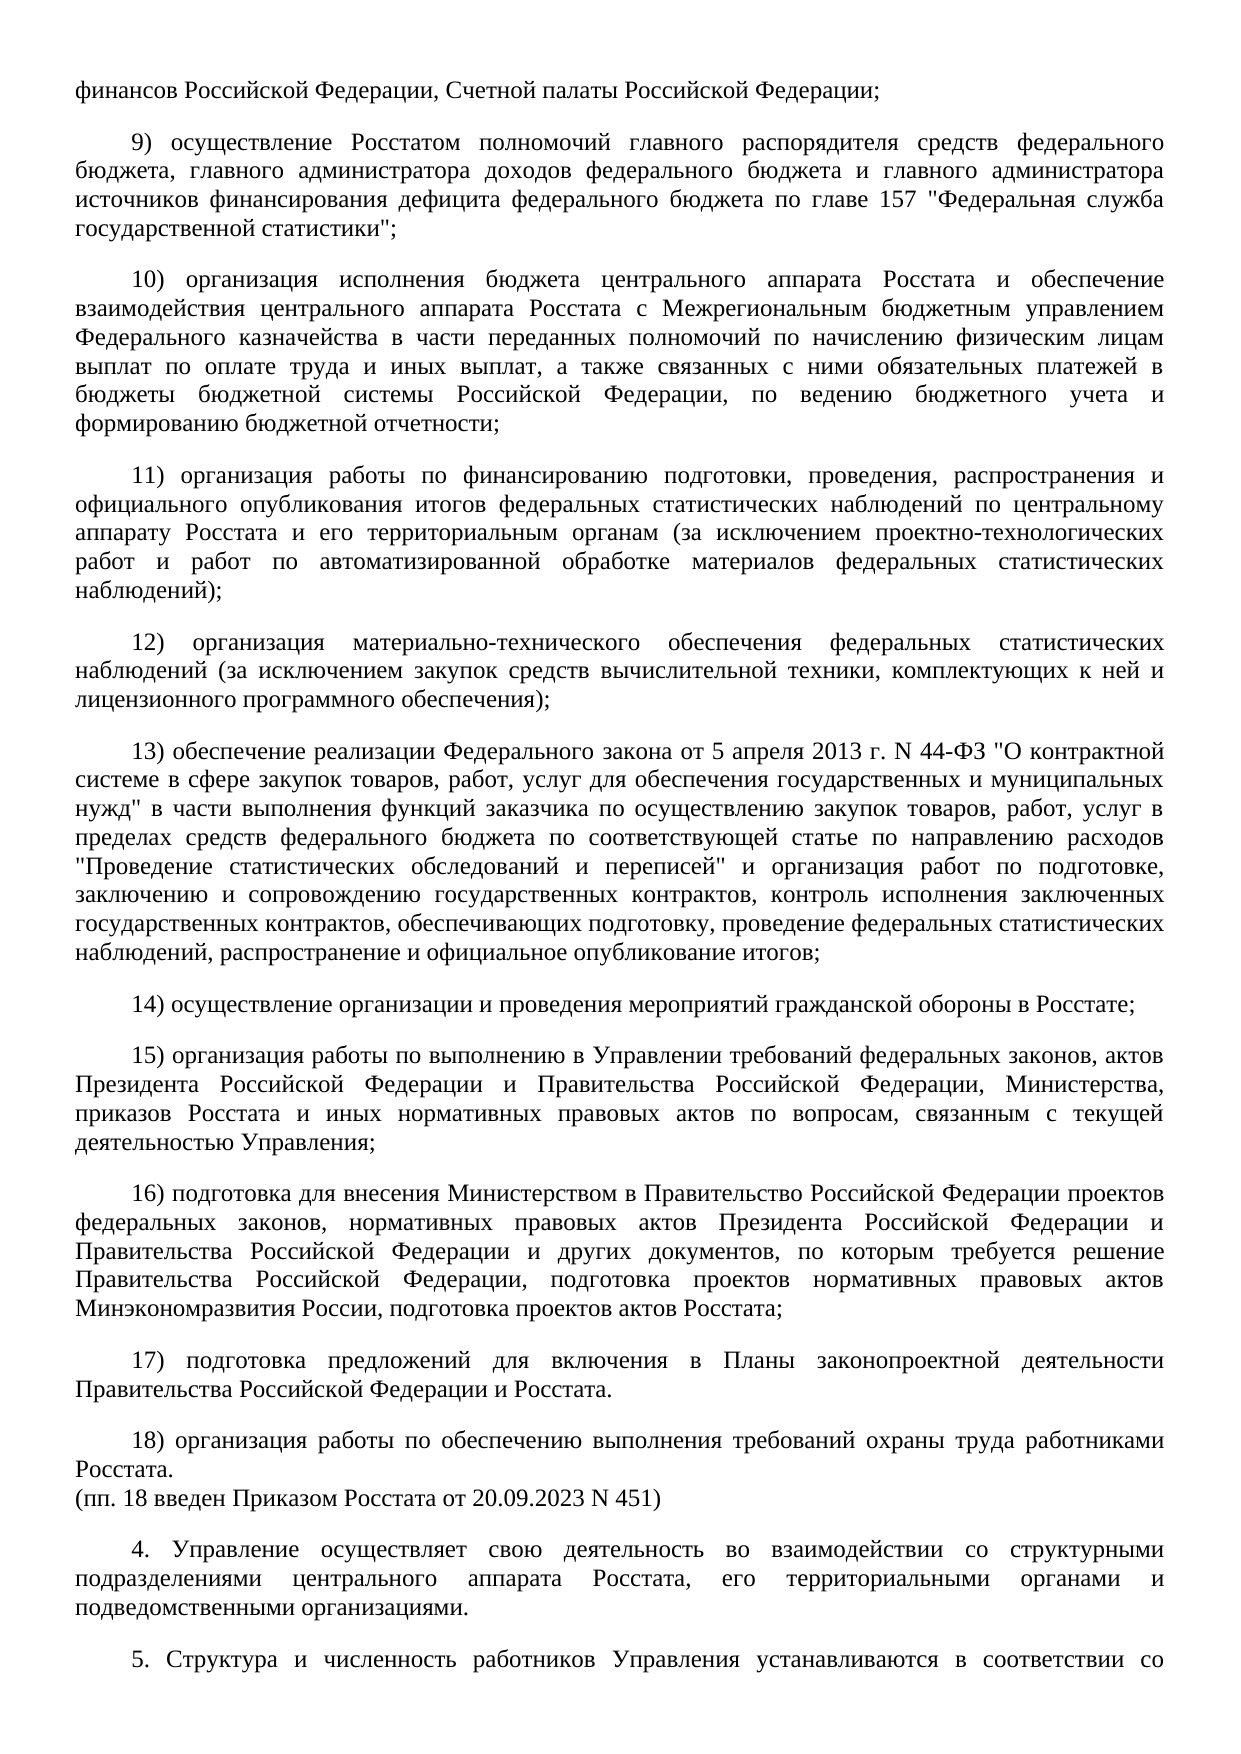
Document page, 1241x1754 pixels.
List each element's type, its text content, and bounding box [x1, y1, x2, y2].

text 11) организация работы по финансированию подготовки, проведения, распространения и официального опубликования итогов федеральных статистических наблюдений по центральному аппарату Росстата и его территориальным органам (за исключением проектно-технологических работ и работ по автоматизированной обработке материалов федеральных статистических наблюдений); [75, 460, 1165, 604]
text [75, 1644, 1165, 1672]
text 13) обеспечение реализации Федерального закона от 5 апреля 2013 г. N 44-ФЗ "О контрактной системе в сфере закупок товаров, работ, услуг для обеспечения государственных и муниципальных нужд" в части выполнения функций заказчика по осуществлению закупок товаров, работ, услуг в пределах средств федерального бюджета по соответствующей статье по направлению расходов "Проведение статистических обследований и переписей" и организация работ по подготовке, заключению и сопровождению государственных контрактов, контроль исполнения заключенных государственных контрактов, обеспечивающих подготовку, проведение федеральных статистических наблюдений, распространение и официальное опубликование итогов; [75, 736, 1165, 966]
text 15) организация работы по выполнению в Управлении требований федеральных законов, актов Президента Российской Федерации и Правительства Российской Федерации, Министерства, приказов Росстата и иных нормативных правовых актов по вопросам, связанным с текущей деятельностью Управления; [75, 1040, 1165, 1155]
text 10) организация исполнения бюджета центрального аппарата Росстата и обеспечение взаимодействия центрального аппарата Росстата с Межрегиональным бюджетным управлением Федерального казначейства в части переданных полномочий по начислению физическим лицам выплат по оплате труда и иных выплат, а также связанных с ними обязательных платежей в бюджеты бюджетной системы Российской Федерации, по ведению бюджетного учета и формированию бюджетной отчетности; [75, 264, 1165, 437]
text 16) подготовка для внесения Министерством в Правительство Российской Федерации проектов федеральных законов, нормативных правовых актов Президента Российской Федерации и Правительства Российской Федерации и других документов, по которым требуется решение Правительства Российской Федерации, подготовка проектов нормативных правовых актов Минэкономразвития России, подготовка проектов актов Росстата; [75, 1178, 1165, 1322]
text 14) осуществление организации и проведения мероприятий гражданской обороны в Росстате; [75, 989, 1165, 1017]
text 17) подготовка предложений для включения в Планы законопроектной деятельности Правительства Российской Федерации и Росстата. [75, 1345, 1165, 1402]
text 9) осуществление Росстатом полномочий главного распорядителя средств федерального бюджета, главного администратора доходов федерального бюджета и главного администратора источников финансирования дефицита федерального бюджета по главе 157 "Федеральная служба государственной статистики"; [75, 127, 1165, 242]
text 12) организация материально-технического обеспечения федеральных статистических наблюдений (за исключением закупок средств вычислительной техники, комплектующих к ней и лицензионного программного обеспечения); [75, 627, 1165, 713]
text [75, 75, 1165, 104]
text 18) организация работы по обеспечению выполнения требований охраны труда работниками Росстата. [75, 1425, 1165, 1483]
text (пп. 18 введен Приказом Росстата от 20.09.2023 N 451) [75, 1483, 1165, 1512]
text 4. Управление осуществляет свою деятельность во взаимодействии со структурными подразделениями центрального аппарата Росстата, его территориальными органами и подведомственными организациями. [75, 1534, 1165, 1621]
